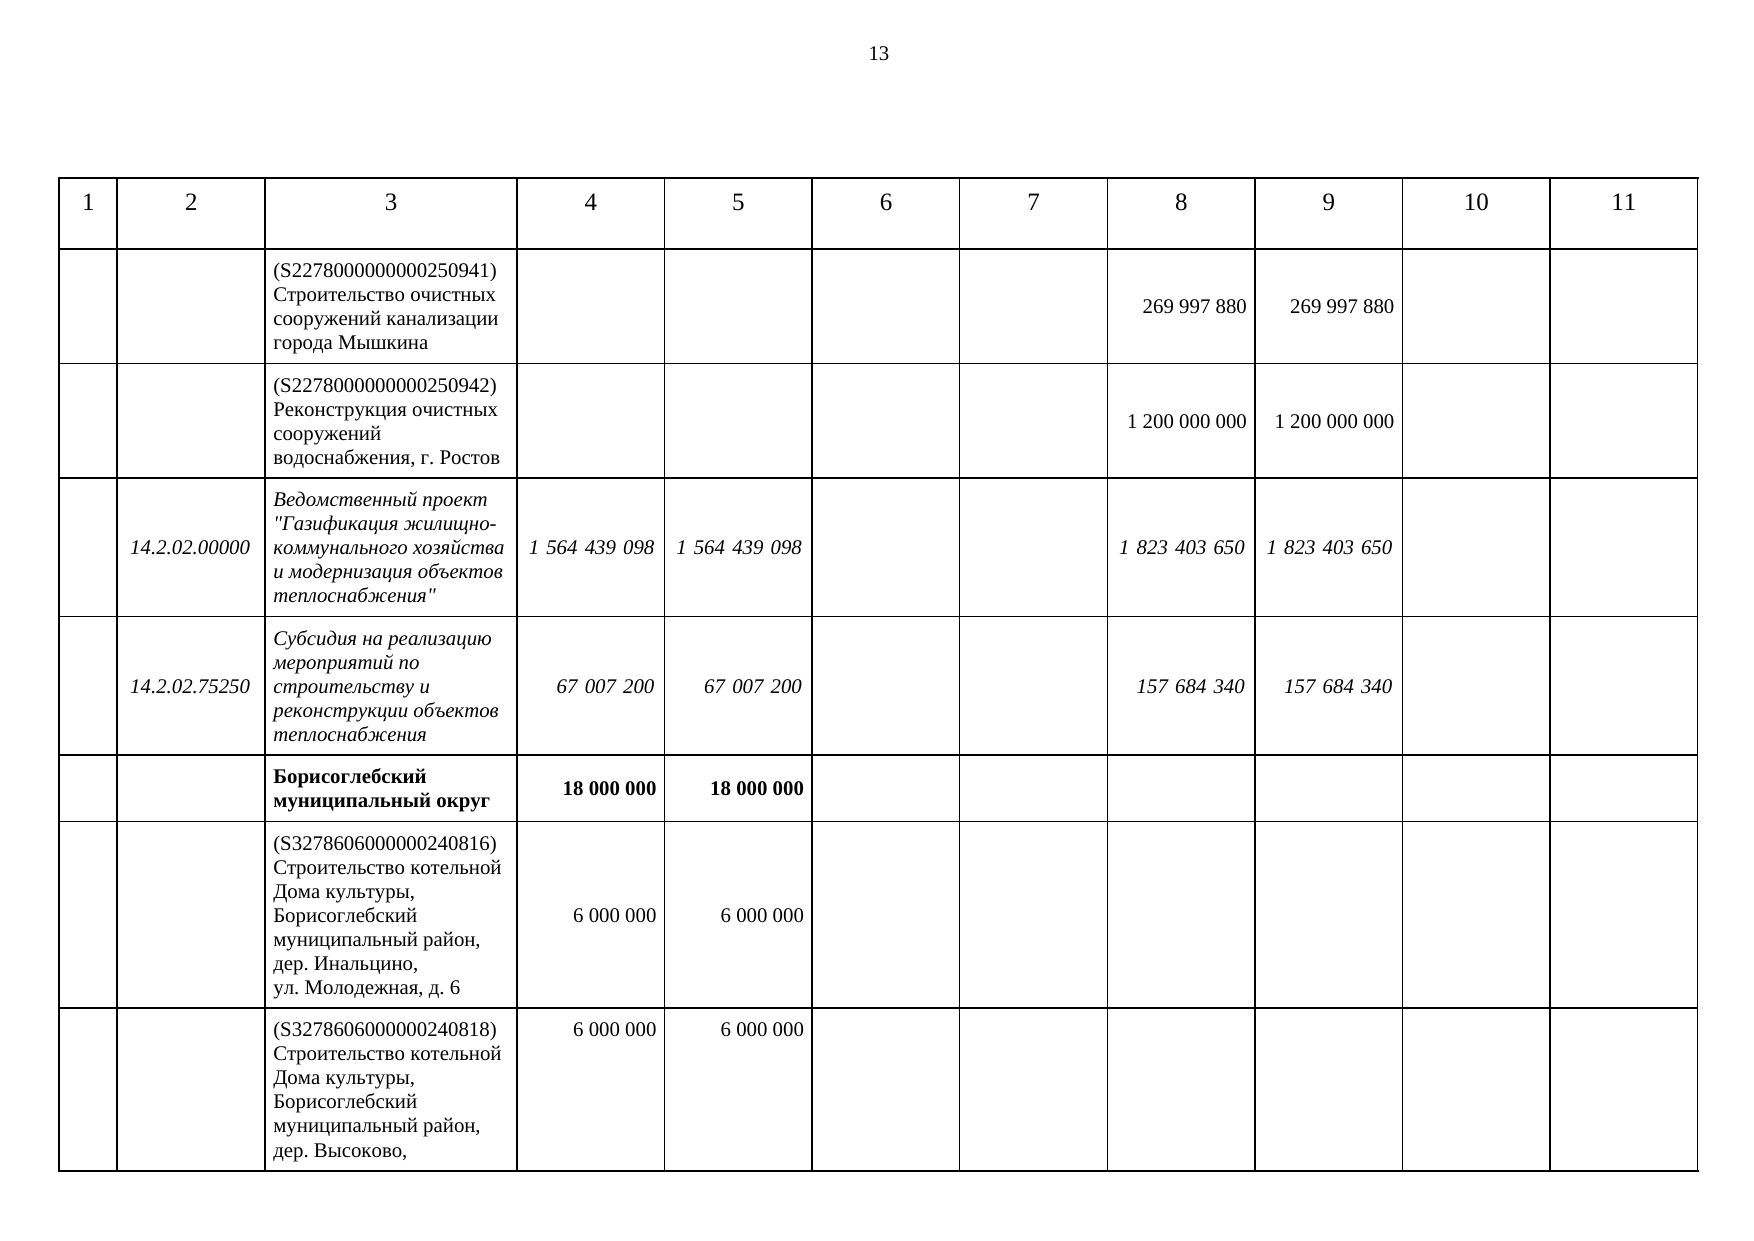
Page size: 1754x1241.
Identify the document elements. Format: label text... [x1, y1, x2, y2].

table_header 1 [60, 179, 116, 248]
table_cell [118, 756, 264, 821]
table_cell 6 000 000 [665, 1009, 811, 1170]
table_cell [1256, 756, 1402, 821]
table_cell [60, 364, 116, 477]
table_header 11 [1551, 179, 1697, 248]
table_cell [1551, 364, 1697, 477]
table_cell 6 000 000 [665, 822, 811, 1007]
table_cell [813, 364, 959, 477]
table_cell [60, 617, 116, 754]
table_cell [1403, 756, 1549, 821]
table_header 5 [665, 179, 811, 248]
table_cell [665, 364, 811, 477]
table_cell [1256, 822, 1402, 1007]
table_cell 14.2.02.00000 [118, 479, 264, 616]
table_cell 269 997 880 [1256, 250, 1402, 363]
table_cell 1 564 439 098 [518, 479, 664, 616]
table_cell [518, 250, 664, 363]
table_cell [1403, 822, 1549, 1007]
table_cell [1551, 250, 1697, 363]
table_cell [118, 250, 264, 363]
table_cell [1108, 1009, 1254, 1170]
table_cell [118, 364, 264, 477]
table_cell 6 000 000 [518, 822, 664, 1007]
table_cell [60, 479, 116, 616]
table_cell 1 823 403 650 [1256, 479, 1402, 616]
table_cell [1551, 1009, 1697, 1170]
table_cell 269 997 880 [1108, 250, 1254, 363]
table_cell [1403, 364, 1549, 477]
table_header 7 [960, 179, 1107, 248]
table_cell [1551, 756, 1697, 821]
table_cell 67 007 200 [518, 617, 664, 754]
table_cell [118, 822, 264, 1007]
table_cell [813, 822, 959, 1007]
table_cell 157 684 340 [1256, 617, 1402, 754]
table_cell 14.2.02.75250 [118, 617, 264, 754]
table_cell [118, 1009, 264, 1170]
table_cell [1403, 250, 1549, 363]
table_cell [813, 479, 959, 616]
table_cell [60, 756, 116, 821]
table_cell [960, 479, 1107, 616]
table_cell 157 684 340 [1108, 617, 1254, 754]
table_cell [1256, 1009, 1402, 1170]
table_header 8 [1108, 179, 1254, 248]
table_cell [960, 364, 1107, 477]
table_cell 18 000 000 [665, 756, 811, 821]
table_cell [1108, 822, 1254, 1007]
table_cell [960, 250, 1107, 363]
table_cell [1403, 1009, 1549, 1170]
table_cell [1551, 822, 1697, 1007]
table_header 3 [266, 179, 516, 248]
table_cell [60, 250, 116, 363]
table_cell [1108, 756, 1254, 821]
table_cell [813, 1009, 959, 1170]
table_cell (S2278000000000250941) Строительство очистных сооружений канализации города Мышкина [266, 250, 516, 363]
table_cell 6 000 000 [518, 1009, 664, 1170]
table_cell [813, 617, 959, 754]
table_cell [60, 1009, 116, 1170]
table_cell [960, 822, 1107, 1007]
table_header 9 [1256, 179, 1402, 248]
table_cell (S3278606000000240816) Строительство котельной Дома культуры, Борисоглебский муниципальный район, дер. Инальцино, ул. Молодежная, д. 6 [266, 822, 516, 1007]
table_cell [60, 822, 116, 1007]
table_cell [813, 756, 959, 821]
table_cell [1403, 617, 1549, 754]
table_cell [1403, 479, 1549, 616]
table_cell [1551, 479, 1697, 616]
table_header 4 [518, 179, 664, 248]
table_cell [266, 1009, 516, 1170]
table_cell 18 000 000 [518, 756, 664, 821]
table_cell [1551, 617, 1697, 754]
table_cell [518, 364, 664, 477]
table_cell [665, 250, 811, 363]
table_cell (S2278000000000250942) Реконструкция очистных сооружений водоснабжения, г. Ростов [266, 364, 516, 477]
table_cell [960, 756, 1107, 821]
table_cell [813, 250, 959, 363]
table_cell Борисоглебский муниципальный округ [266, 756, 516, 821]
table_cell 1 200 000 000 [1108, 364, 1254, 477]
table_cell 1 200 000 000 [1256, 364, 1402, 477]
table_cell 1 564 439 098 [665, 479, 811, 616]
table_cell 1 823 403 650 [1108, 479, 1254, 616]
table_cell [960, 1009, 1107, 1170]
table_cell [960, 617, 1107, 754]
table_header 2 [118, 179, 264, 248]
table_cell 67 007 200 [665, 617, 811, 754]
table_cell Субсидия на реализацию мероприятий по строительству и реконструкции объектов теплоснабжения [266, 617, 516, 754]
table_header 10 [1403, 179, 1549, 248]
table_header 6 [813, 179, 959, 248]
table_cell Ведомственный проект "Газификация жилищно-коммунального хозяйства и модернизация объектов теплоснабжения" [266, 479, 516, 616]
